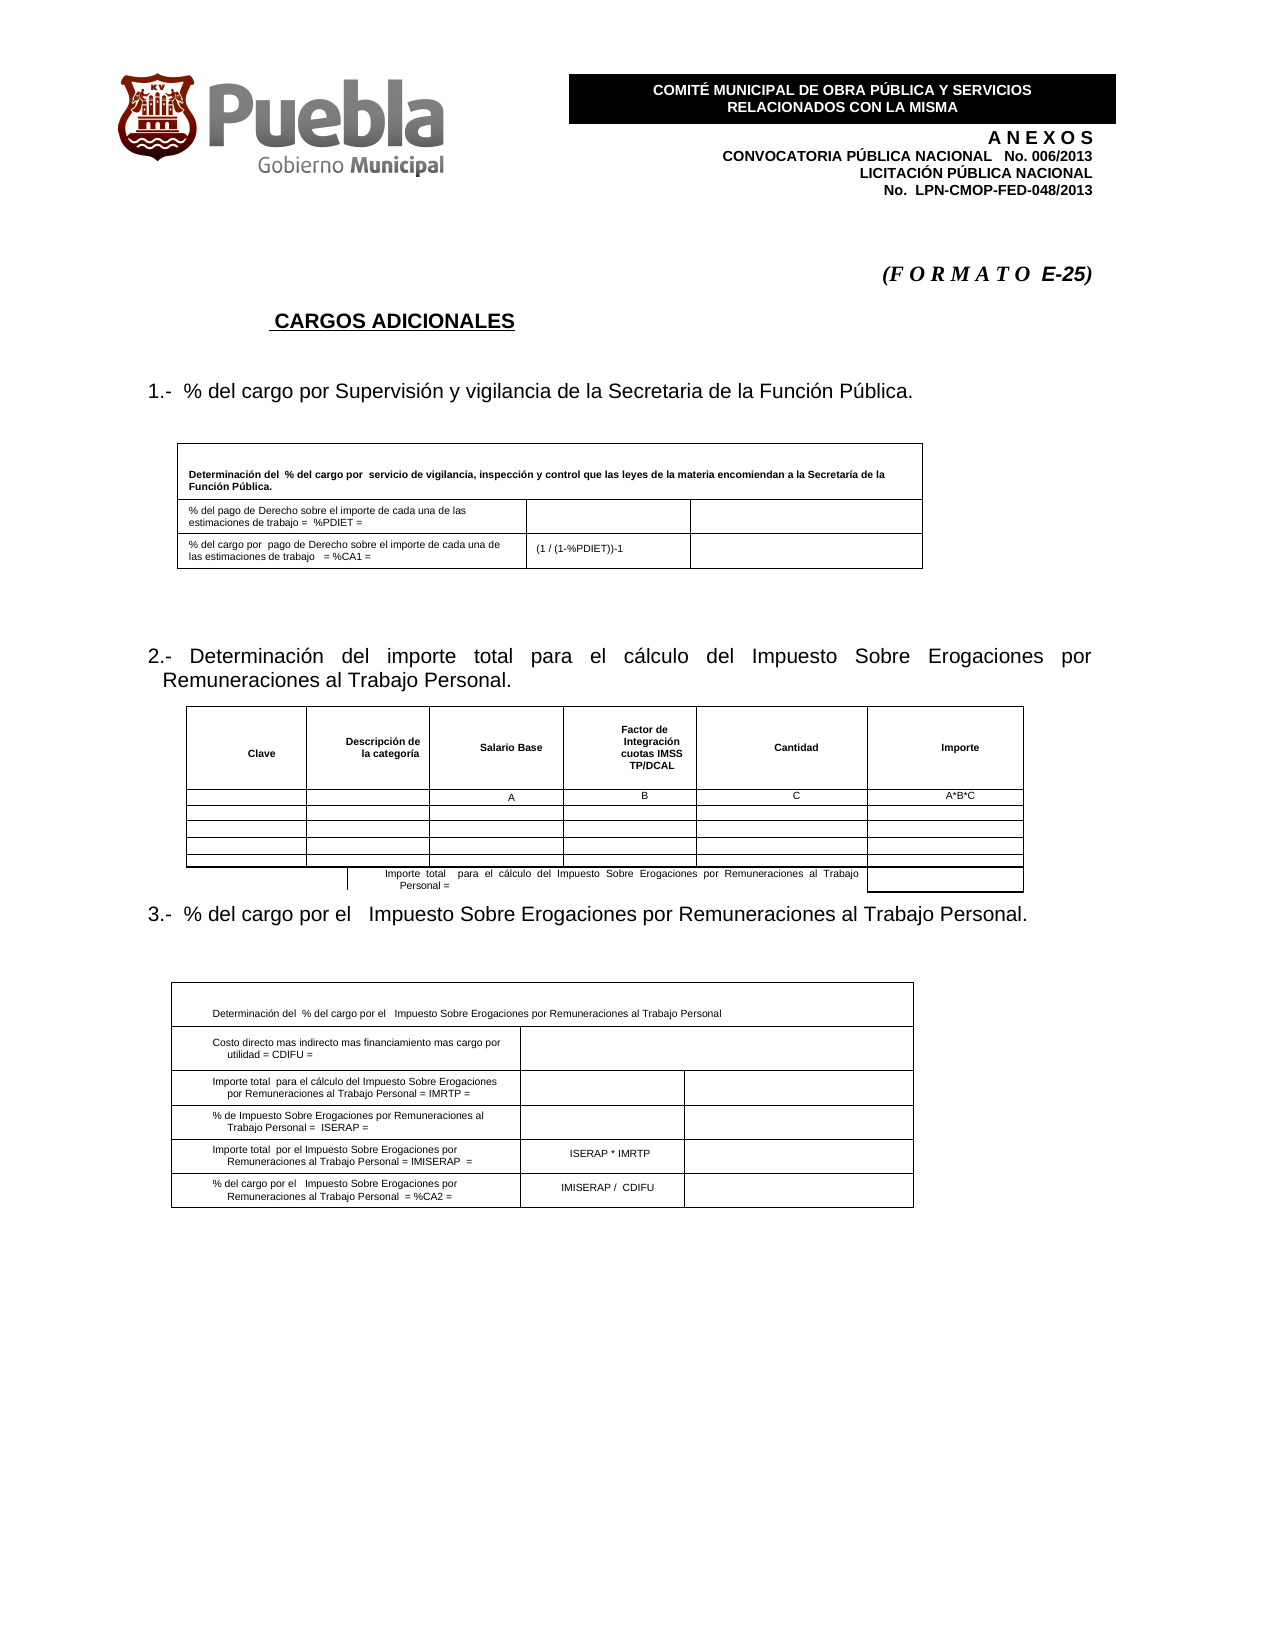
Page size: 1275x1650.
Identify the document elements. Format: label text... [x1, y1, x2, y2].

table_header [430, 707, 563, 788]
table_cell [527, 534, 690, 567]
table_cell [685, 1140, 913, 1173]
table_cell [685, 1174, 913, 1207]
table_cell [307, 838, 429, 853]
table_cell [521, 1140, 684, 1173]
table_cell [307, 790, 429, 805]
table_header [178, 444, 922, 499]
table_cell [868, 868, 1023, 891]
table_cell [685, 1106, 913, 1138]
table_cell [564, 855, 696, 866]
text 3.- % del cargo por el Impuesto Sobre Erogaciones por Remuneraciones al Trabajo Personal. [148, 903, 1092, 927]
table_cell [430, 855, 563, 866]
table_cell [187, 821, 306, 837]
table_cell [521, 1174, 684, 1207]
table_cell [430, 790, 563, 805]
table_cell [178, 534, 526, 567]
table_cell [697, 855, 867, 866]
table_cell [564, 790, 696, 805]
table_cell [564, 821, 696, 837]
text 1.- % del cargo por Supervisión y vigilancia de de [148, 379, 1092, 403]
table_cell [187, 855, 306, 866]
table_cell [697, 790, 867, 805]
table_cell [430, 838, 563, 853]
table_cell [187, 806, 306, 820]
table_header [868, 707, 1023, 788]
picture [118, 73, 444, 177]
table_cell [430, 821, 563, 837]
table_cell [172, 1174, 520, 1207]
text (F O R M A T O E-25) [118, 261, 1092, 286]
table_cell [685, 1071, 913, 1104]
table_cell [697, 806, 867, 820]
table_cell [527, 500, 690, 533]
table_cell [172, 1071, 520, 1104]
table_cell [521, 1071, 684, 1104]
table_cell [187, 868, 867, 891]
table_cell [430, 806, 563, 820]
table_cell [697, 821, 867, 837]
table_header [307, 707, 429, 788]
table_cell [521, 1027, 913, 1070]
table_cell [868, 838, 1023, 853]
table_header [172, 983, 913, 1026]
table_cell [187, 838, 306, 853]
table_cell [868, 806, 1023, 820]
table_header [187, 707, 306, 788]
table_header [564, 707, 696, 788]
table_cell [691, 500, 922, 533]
text 2.- Determinación del importe total para el cálculo del Impuesto Sobre Erogaciones por Remuneraciones al Trabajo Personal. [148, 644, 1092, 692]
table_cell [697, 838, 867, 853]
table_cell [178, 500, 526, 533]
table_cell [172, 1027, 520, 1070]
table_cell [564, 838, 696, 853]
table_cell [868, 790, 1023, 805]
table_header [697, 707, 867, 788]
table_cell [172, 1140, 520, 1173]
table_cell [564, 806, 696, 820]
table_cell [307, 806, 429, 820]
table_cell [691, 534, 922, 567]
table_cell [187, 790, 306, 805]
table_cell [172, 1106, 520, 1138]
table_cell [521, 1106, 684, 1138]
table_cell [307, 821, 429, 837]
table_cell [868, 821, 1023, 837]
text CARGOS ADICIONALES [118, 309, 1092, 333]
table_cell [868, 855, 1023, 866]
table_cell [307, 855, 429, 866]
